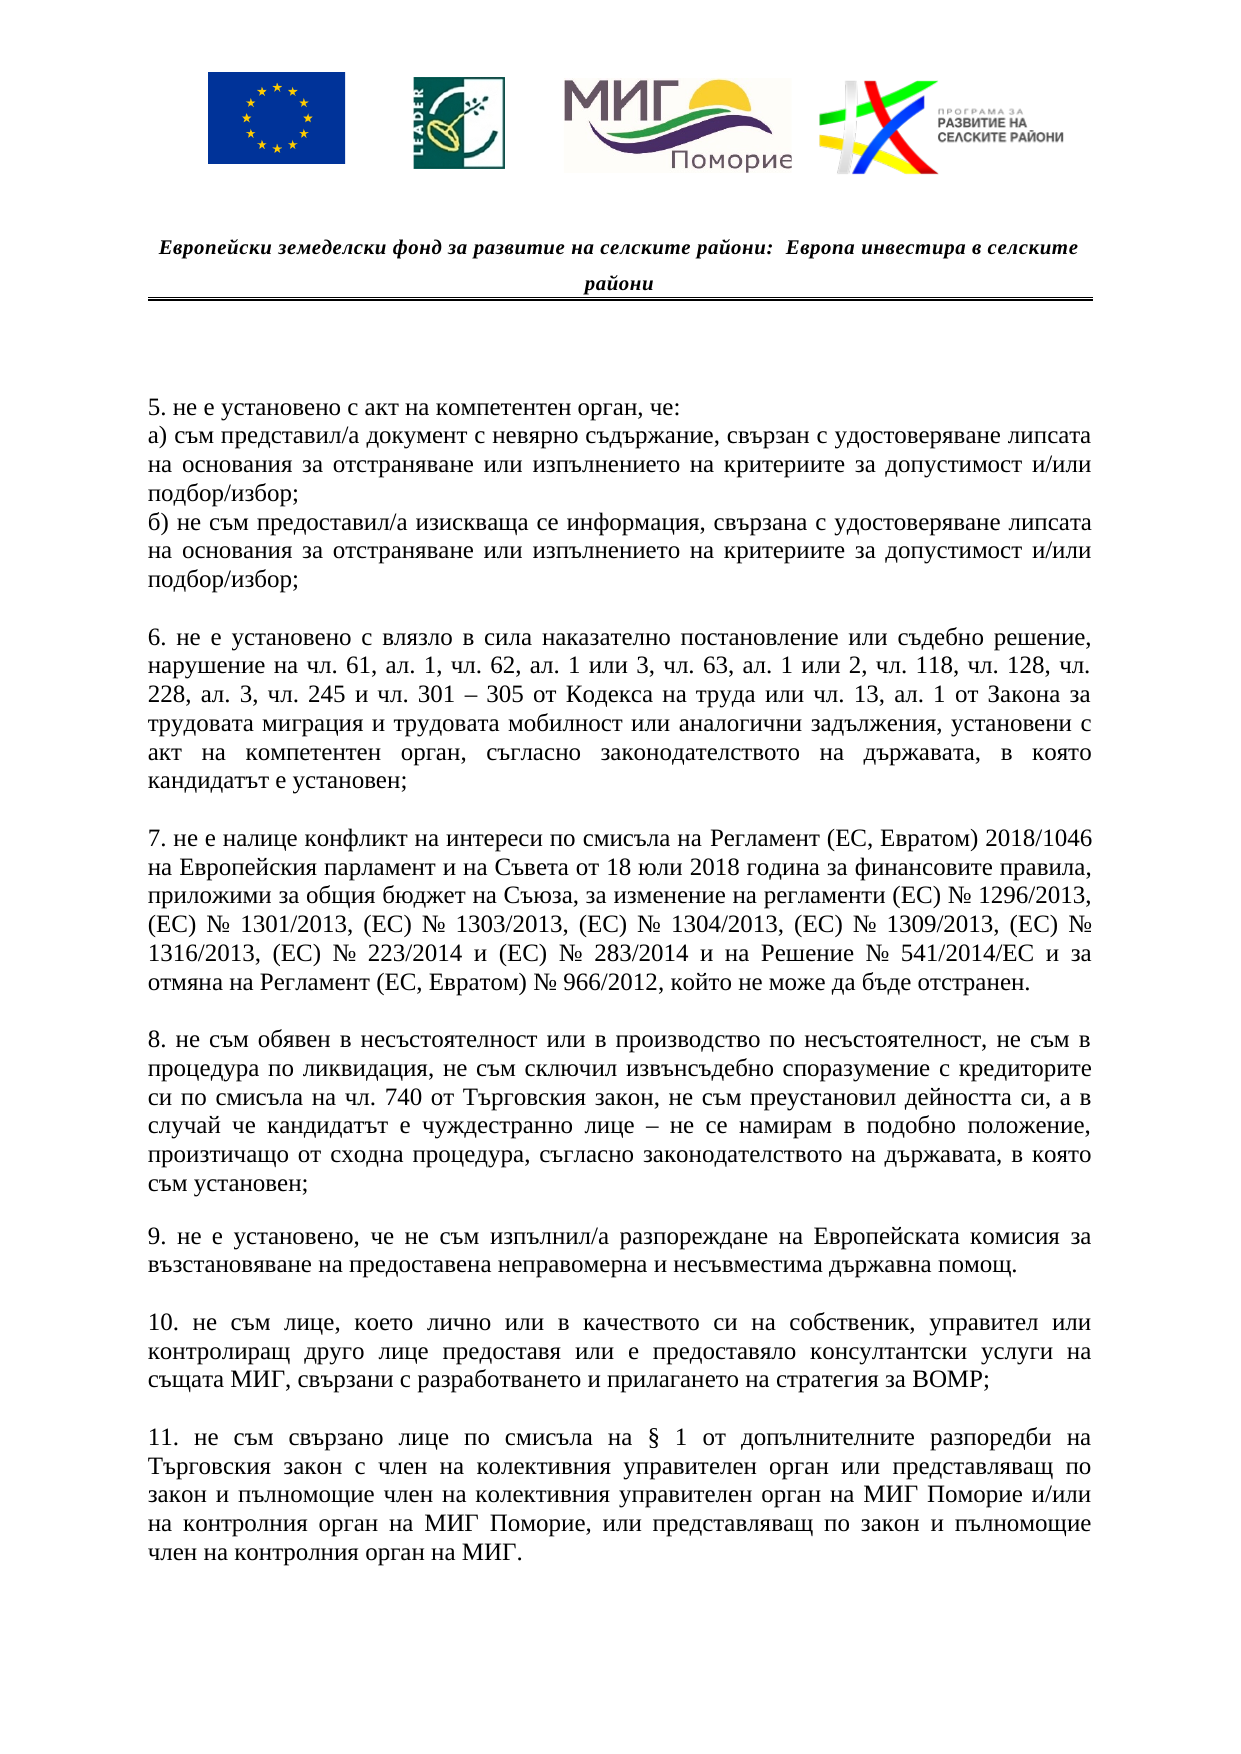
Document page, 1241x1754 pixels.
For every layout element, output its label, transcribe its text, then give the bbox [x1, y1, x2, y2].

text 9. не е установено, че не съм изпълнил/а разпореждане на Европейската комисия за възстановяване на предоставена неправомерна и несъвместима държавна помощ. [148, 1221, 1093, 1278]
picture [806, 73, 1074, 181]
picture [413, 77, 505, 169]
text 7. не е налице конфликт на интереси по смисъла на Регламент (ЕС, Евратом) 2018/1046 на Европейския парламент и на Съвета от 18 юли 2018 година за финансовите правила, приложими за общия бюджет на Съюза, за изменение на регламенти (ЕС) № 1296/2013, (ЕС) № 1301/2013, (ЕС) № 1303/2013, (ЕС) № 1304/2013, (ЕС) № 1309/2013, (ЕС) № 1316/2013, (ЕС) № 223/2014 и (ЕС) № 283/2014 и на Решение № 541/2014/ЕС и за отмяна на Регламент (ЕС, Евратом) № 966/2012, който не може да бъде отстранен. [148, 823, 1093, 996]
text 10. не съм лице, което лично или в качеството си на собственик, управител или контролиращ друго лице предоставя или е предоставяло консултантски услуги на същата МИГ, свързани с разработването и прилагането на стратегия за ВОМР; [148, 1307, 1093, 1393]
text а) съм представил/а документ с невярно съдържание, свързан с удостоверяване липсата на основания за отстраняване или изпълнението на критериите за допустимост и/или подбор/избор; [148, 421, 1093, 507]
picture [563, 78, 792, 173]
text 6. не е установено с влязло в сила наказателно постановление или съдебно решение, нарушение на чл. 61, ал. 1, чл. 62, ал. 1 или 3, чл. 63, ал. 1 или 2, чл. 118, чл. 128, чл. 228, ал. 3, чл. 245 и чл. 301 – 305 от Кодекса на труда или чл. 13, ал. 1 от Закона за трудовата миграция и трудовата мобилност или аналогични задължения, установени с акт на компетентен орган, съгласно законодателството на държавата, в която кандидатът е установен; [148, 622, 1093, 794]
picture [208, 72, 346, 164]
text 8. не съм обявен в несъстоятелност или в производство по несъстоятелност, не съм в процедура по ликвидация, не съм сключил извънсъдебно споразумение с кредиторите си по смисъла на чл. 740 от Търговския закон, не съм преустановил дейността си, а в случай че кандидатът е чуждестранно лице – не се намирам в подобно положение, произтичащо от сходна процедура, съгласно законодателството на държавата, в която съм установен; [148, 1024, 1093, 1197]
text б) не съм предоставил/а изискваща се информация, свързана с удостоверяване липсата на основания за отстраняване или изпълнението на критериите за допустимост и/или подбор/избор; [148, 507, 1093, 593]
text 5. не е установено с акт на компетентен орган, че: [148, 392, 1093, 421]
text 11. не съм свързано лице по смисъла на § 1 от допълнителните разпоредби на Търговския закон с член на колективния управителен орган или представляващ по закон и пълномощие член на колективния управителен орган на МИГ Поморие и/или на контролния орган на МИГ Поморие, или представляващ по закон и пълномощие член на контролния орган на МИГ. [148, 1422, 1093, 1566]
